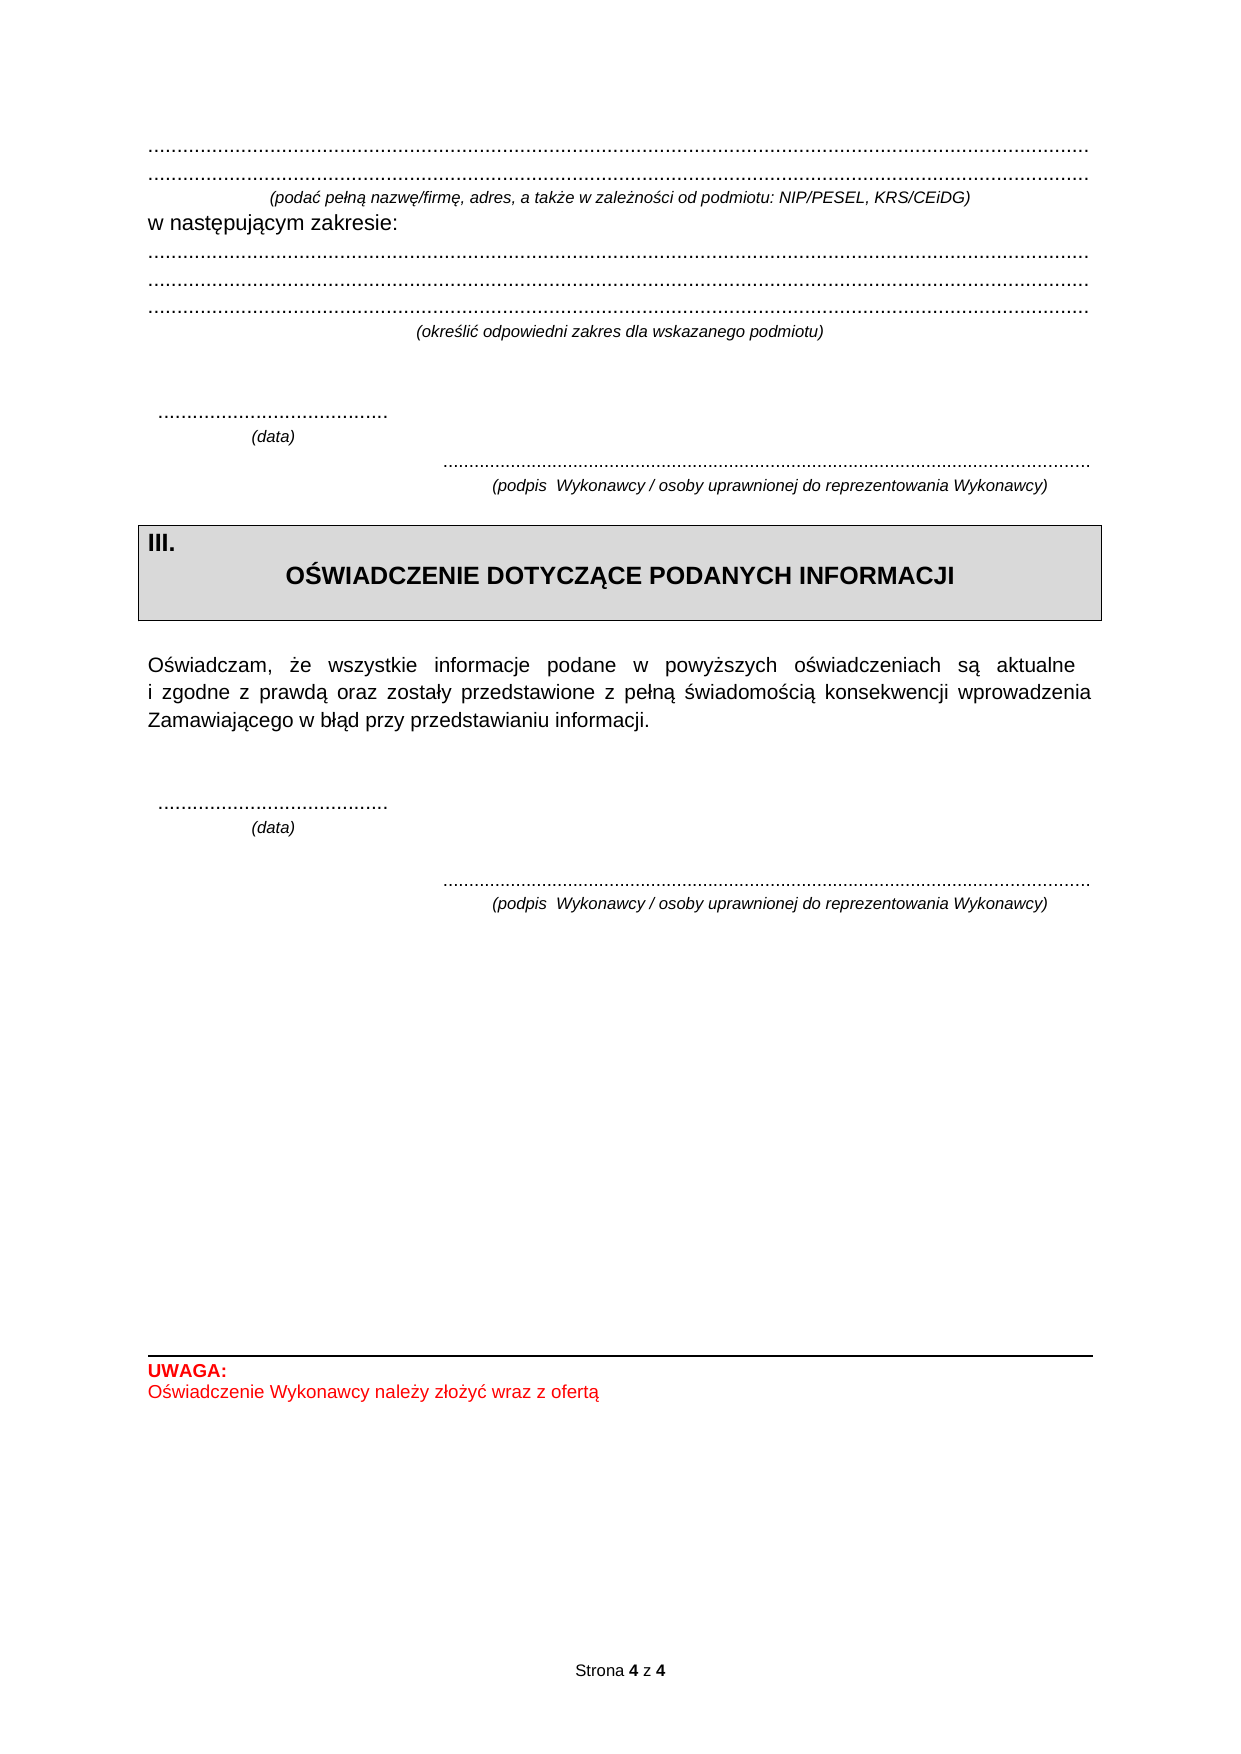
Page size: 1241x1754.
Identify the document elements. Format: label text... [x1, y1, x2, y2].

text OŚWIADCZENIE DOTYCZĄCE PODANYCH INFORMACJI [139, 558, 1101, 590]
text UWAGA: [148, 1359, 1093, 1381]
text Oświadczenie Wykonawcy należy złożyć wraz z ofertą [148, 1381, 1093, 1402]
text (podać pełną nazwę/firmę, adres, a także w zależności od podmiotu: NIP/PESEL, KRS/CEiDG) [148, 188, 1093, 207]
text (podpis Wykonawcy / osoby uprawnionej do reprezentowania Wykonawcy) [443, 894, 1093, 913]
text (określić odpowiedni zakres dla wskazanego podmiotu) [148, 322, 1093, 341]
text ........................................ [148, 790, 399, 814]
text (data) [148, 817, 399, 837]
text w następującym zakresie: [148, 210, 1093, 235]
text (podpis Wykonawcy / osoby uprawnionej do reprezentowania Wykonawcy) [443, 476, 1093, 495]
text Oświadczam, że wszystkie informacje podane w powyższych oświadczeniach są aktualne i zgodne z prawdą oraz zostały przedstawione z pełną świadomością konsekwencji wprowadzenia Zamawiającego w błąd przy przedstawianiu informacji. [148, 652, 1093, 731]
text (data) [148, 426, 399, 446]
text III. [139, 526, 1101, 557]
text ........................................ [148, 399, 399, 423]
